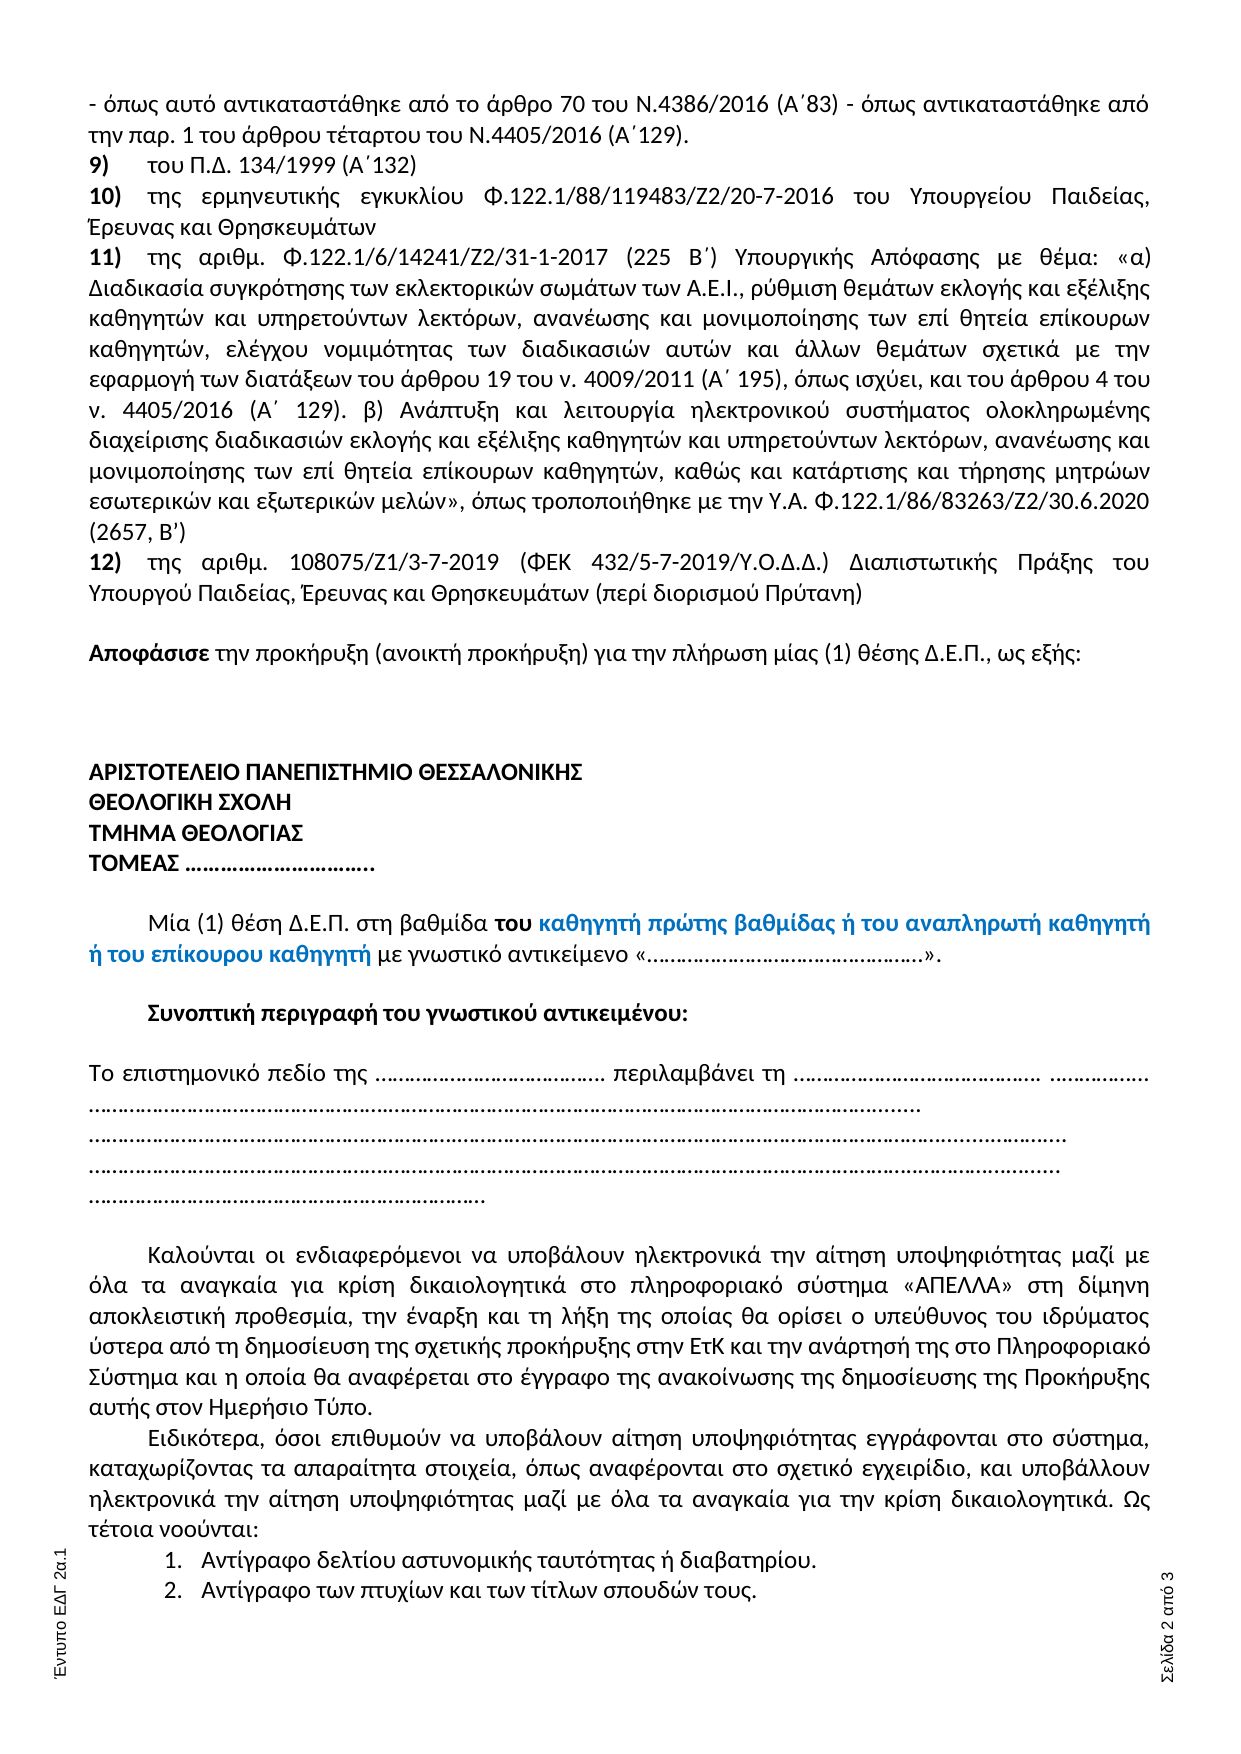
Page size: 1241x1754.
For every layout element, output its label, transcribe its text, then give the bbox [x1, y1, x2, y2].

list Αντίγραφο των πτυχίων και των τίτλων σπουδών τους. [164, 1575, 1152, 1605]
text Συνοπτική περιγραφή του γνωστικού αντικειμένου: [89, 997, 1152, 1028]
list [89, 89, 1152, 150]
list της αριθμ. 108075/Ζ1/3-7-2019 (ΦΕΚ 432/5-7-2019/Υ.Ο.Δ.Δ.) Διαπιστωτικής Πράξης του Υπουργού Παιδείας, Έρευνας και Θρησκευμάτων (περί διορισμού Πρύτανη) [89, 546, 1152, 607]
list του Π.Δ. 134/1999 (Α΄132) [89, 150, 1152, 180]
text Καλούνται οι ενδιαφερόμενοι να υποβάλουν ηλεκτρονικά την αίτηση υποψηφιότητας μαζί με όλα τα αναγκαία για κρίση δικαιολογητικά στο πληροφοριακό σύστημα «ΑΠΕΛΛΑ» στη δίμηνη αποκλειστική προθεσμία, την έναρξη και τη λήξη της οποίας θα ορίσει ο υπεύθυνος του ιδρύματος ύστερα από τη δημοσίευση της σχετικής προκήρυξης στην ΕτΚ και την ανάρτησή της στο Πληροφοριακό Σύστημα και η οποία θα αναφέρεται στο έγγραφο της ανακοίνωσης της δημοσίευσης της Προκήρυξης αυτής στον Ημερήσιο Τύπο. [89, 1239, 1152, 1422]
list της αριθμ. Φ.122.1/6/14241/Z2/31-1-2017 (225 Β΄) Υπουργικής Απόφασης με θέμα: «α) Διαδικασία συγκρότησης των εκλεκτορικών σωμάτων των Α.Ε.Ι., ρύθμιση θεμάτων εκλογής και εξέλιξης καθηγητών και υπηρετούντων λεκτόρων, ανανέωσης και μονιμοποίησης των επί θητεία επίκουρων καθηγητών, ελέγχου νομιμότητας των διαδικασιών αυτών και άλλων θεμάτων σχετικά με την εφαρμογή των διατάξεων του άρθρου 19 του ν. 4009/2011 (Α΄ 195), όπως ισχύει, και του άρθρου 4 του ν. 4405/2016 (Α΄ 129). β) Ανάπτυξη και λειτουργία ηλεκτρονικού συστήματος ολοκληρωμένης διαχείρισης διαδικασιών εκλογής και εξέλιξης καθηγητών και υπηρετούντων λεκτόρων, ανανέωσης και μονιμοποίησης των επί θητεία επίκουρων καθηγητών, καθώς και κατάρτισης και τήρησης μητρώων εσωτερικών και εξωτερικών μελών», όπως τροποποιήθηκε με την Υ.Α. Φ.122.1/86/83263/Ζ2/30.6.2020 (2657, Β’) [89, 241, 1152, 546]
text Μία (1) θέση Δ.Ε.Π. στη βαθμίδα του καθηγητή πρώτης βαθμίδας ή του αναπληρωτή καθηγητή ή του επίκουρου καθηγητή με γνωστικό αντικείμενο «…………………………………………». [89, 907, 1152, 968]
text ΑΡΙΣΤΟΤΕΛΕΙΟ ΠΑΝΕΠΙΣΤΗΜΙΟ ΘΕΣΣΑΛΟΝΙΚΗΣ [89, 756, 1152, 787]
list της ερμηνευτικής εγκυκλίου Φ.122.1/88/119483/Ζ2/20-7-2016 του Υπουργείου Παιδείας, Έρευνας και Θρησκευμάτων [89, 180, 1152, 241]
text Αποφάσισε την προκήρυξη (ανοικτή προκήρυξη) για την πλήρωση μίας (1) θέσης Δ.Ε.Π., ως εξής: [89, 637, 1152, 667]
text ΤΟΜΕΑΣ ………………………….. [89, 848, 1152, 878]
text Το επιστημονικό πεδίο της …………………………………. περιλαμβάνει τη ……………………………………. ..…………...…………………………………………….…………………………………………………………………………........……………………………………………………….…………………………………………………………………………........………....…………………………………………….………………………………………………………………………………..…………...…......…………………………………………………………… [89, 1057, 1152, 1210]
list Αντίγραφο δελτίου αστυνομικής ταυτότητας ή διαβατηρίου. [164, 1544, 1152, 1575]
text ΤΜΗΜΑ ΘΕΟΛΟΓΙΑΣ [89, 817, 1152, 848]
text ΘΕΟΛΟΓΙΚΗ ΣΧΟΛΗ [89, 787, 1152, 817]
text Ειδικότερα, όσοι επιθυμούν να υποβάλουν αίτηση υποψηφιότητας εγγράφονται στο σύστημα, καταχωρίζοντας τα απαραίτητα στοιχεία, όπως αναφέρονται στο σχετικό εγχειρίδιο, και υποβάλλουν ηλεκτρονικά την αίτηση υποψηφιότητας μαζί με όλα τα αναγκαία για την κρίση δικαιολογητικά. Ως τέτοια νοούνται: [89, 1422, 1152, 1544]
